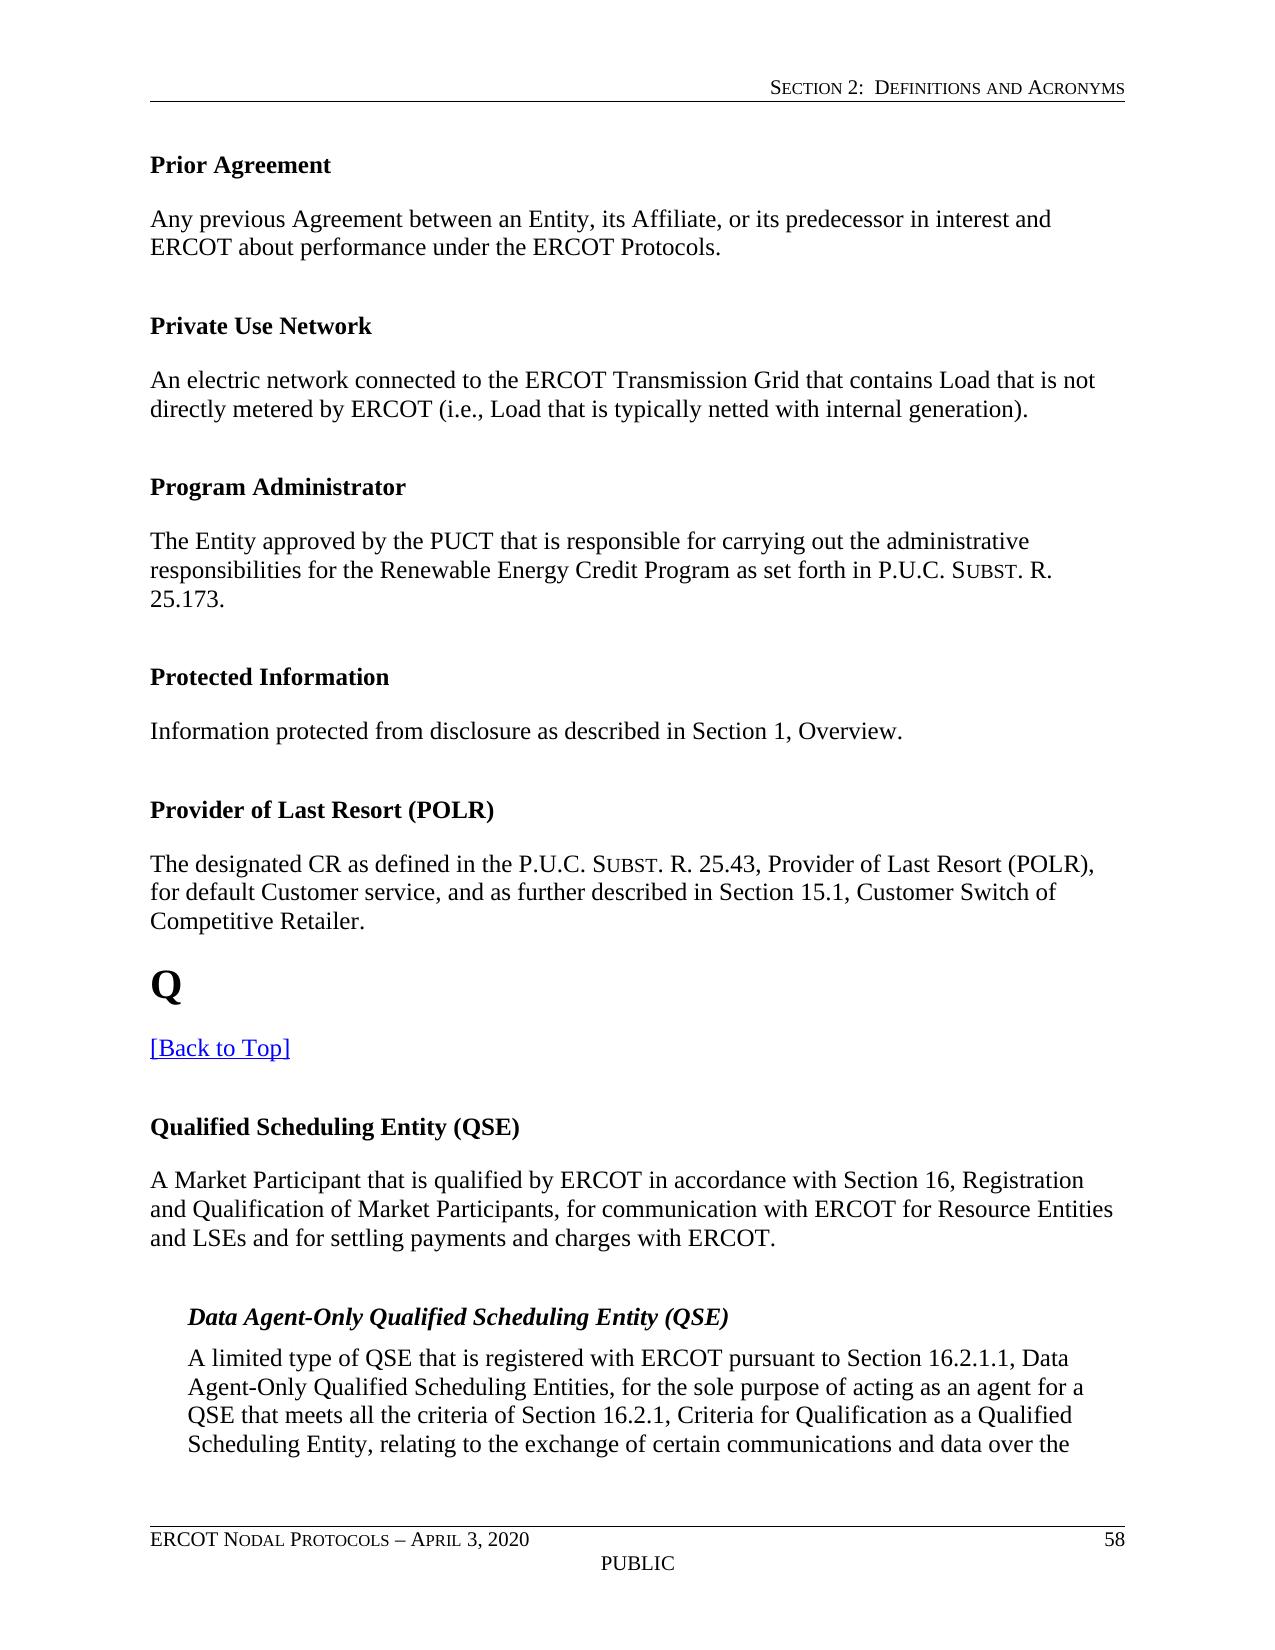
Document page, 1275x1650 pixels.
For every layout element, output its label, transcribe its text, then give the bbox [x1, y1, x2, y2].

text Any previous Agreement between an Entity, its Affiliate, or its predecessor in interest and ERCOT about performance under the ERCOT Protocols. [150, 204, 1125, 261]
text The Entity approved by the PUCT that is responsible for carrying out the administrative responsibilities for the Renewable Energy Credit Program as set forth in P.U.C. Subst. R. 25.173. [150, 526, 1125, 612]
text Information protected from disclosure as described in Section 1, Overview. [150, 716, 1125, 745]
text Prior Agreement [150, 150, 1125, 179]
text Qualified Scheduling Entity (QSE) [150, 1112, 1125, 1140]
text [187, 1343, 1125, 1458]
text Data Agent-Only Qualified Scheduling Entity (QSE) [187, 1302, 1125, 1330]
text Provider of Last Resort (POLR) [150, 795, 1125, 824]
text Private Use Network [150, 311, 1125, 340]
text A Market Participant that is qualified by ERCOT in accordance with Section 16, Registration and Qualification of Market Participants, for communication with ERCOT for Resource Entities and LSEs and for settling payments and charges with ERCOT. [150, 1165, 1125, 1252]
text Program Administrator [150, 472, 1125, 501]
text The designated CR as defined in the P.U.C. Subst. R. 25.43, Provider of Last Resort (POLR), for default Customer service, and as further described in Section 15.1, Customer Switch of Competitive Retailer. [150, 849, 1125, 935]
text Protected Information [150, 662, 1125, 691]
text An electric network connected to the ERCOT Transmission Grid that contains Load that is not directly metered by ERCOT (i.e., Load that is typically netted with internal generation). [150, 365, 1125, 422]
text Q [150, 960, 1125, 1008]
list [Back to Top] [150, 1033, 1125, 1062]
